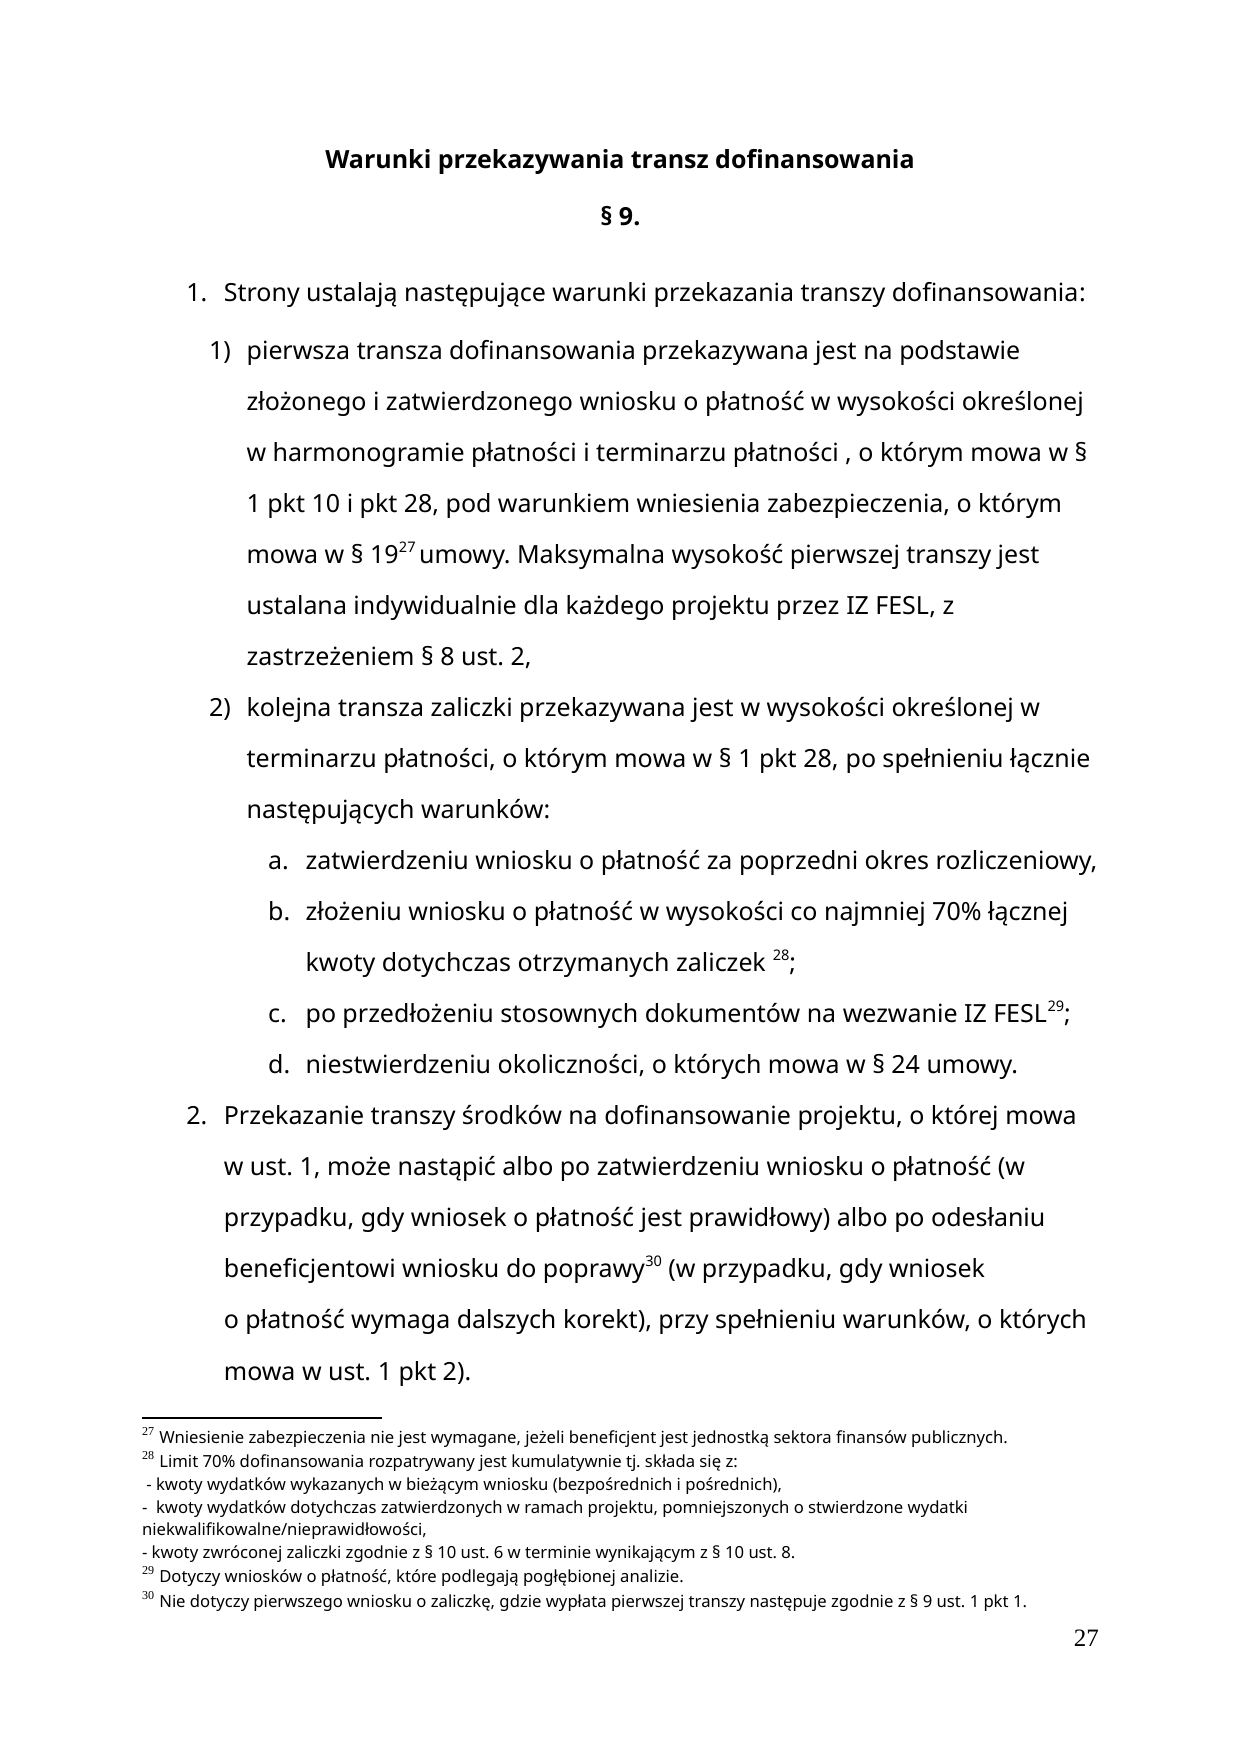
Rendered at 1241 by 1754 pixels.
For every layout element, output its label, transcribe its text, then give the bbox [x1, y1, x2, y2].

list Przekazanie transzy środków na dofinansowanie projektu, o której mowa w ust. 1, może nastąpić albo po zatwierdzeniu wniosku o płatność (w przypadku, gdy wniosek o płatność jest prawidłowy) albo po odesłaniu beneficjentowi wniosku do poprawy (w przypadku, gdy wniosek o płatność wymaga dalszych korekt), przy spełnieniu warunków, o których mowa w ust. 1 pkt 2). [186, 1098, 1098, 1387]
text § 9. [142, 199, 1098, 233]
list kolejna transza zaliczki przekazywana jest w wysokości określonej w terminarzu płatności, o którym mowa w § 1 pkt 28, po spełnieniu łącznie następujących warunków: [209, 690, 1098, 826]
list Strony ustalają następujące warunki przekazania transzy dofinansowania: [186, 275, 1098, 309]
list niestwierdzeniu okoliczności, o których mowa w § 24 umowy. [268, 1047, 1098, 1081]
list złożeniu wniosku o płatność w wysokości co najmniej 70% łącznej kwoty dotychczas otrzymanych zaliczek ; [268, 894, 1098, 979]
list pierwsza transza dofinansowania przekazywana jest na podstawie złożonego i zatwierdzonego wniosku o płatność w wysokości określonej w harmonogramie płatności i terminarzu płatności , o którym mowa w § 1 pkt 10 i pkt 28, pod warunkiem wniesienia zabezpieczenia, o którym mowa w § 19 umowy. Maksymalna wysokość pierwszej transzy jest ustalana indywidualnie dla każdego projektu przez IZ FESL, z zastrzeżeniem § 8 ust. 2, [209, 332, 1098, 673]
list po przedłożeniu stosownych dokumentów na wezwanie IZ FESL; [268, 996, 1098, 1030]
list zatwierdzeniu wniosku o płatność za poprzedni okres rozliczeniowy, [268, 843, 1098, 877]
text Warunki przekazywania transz dofinansowania [142, 142, 1098, 176]
